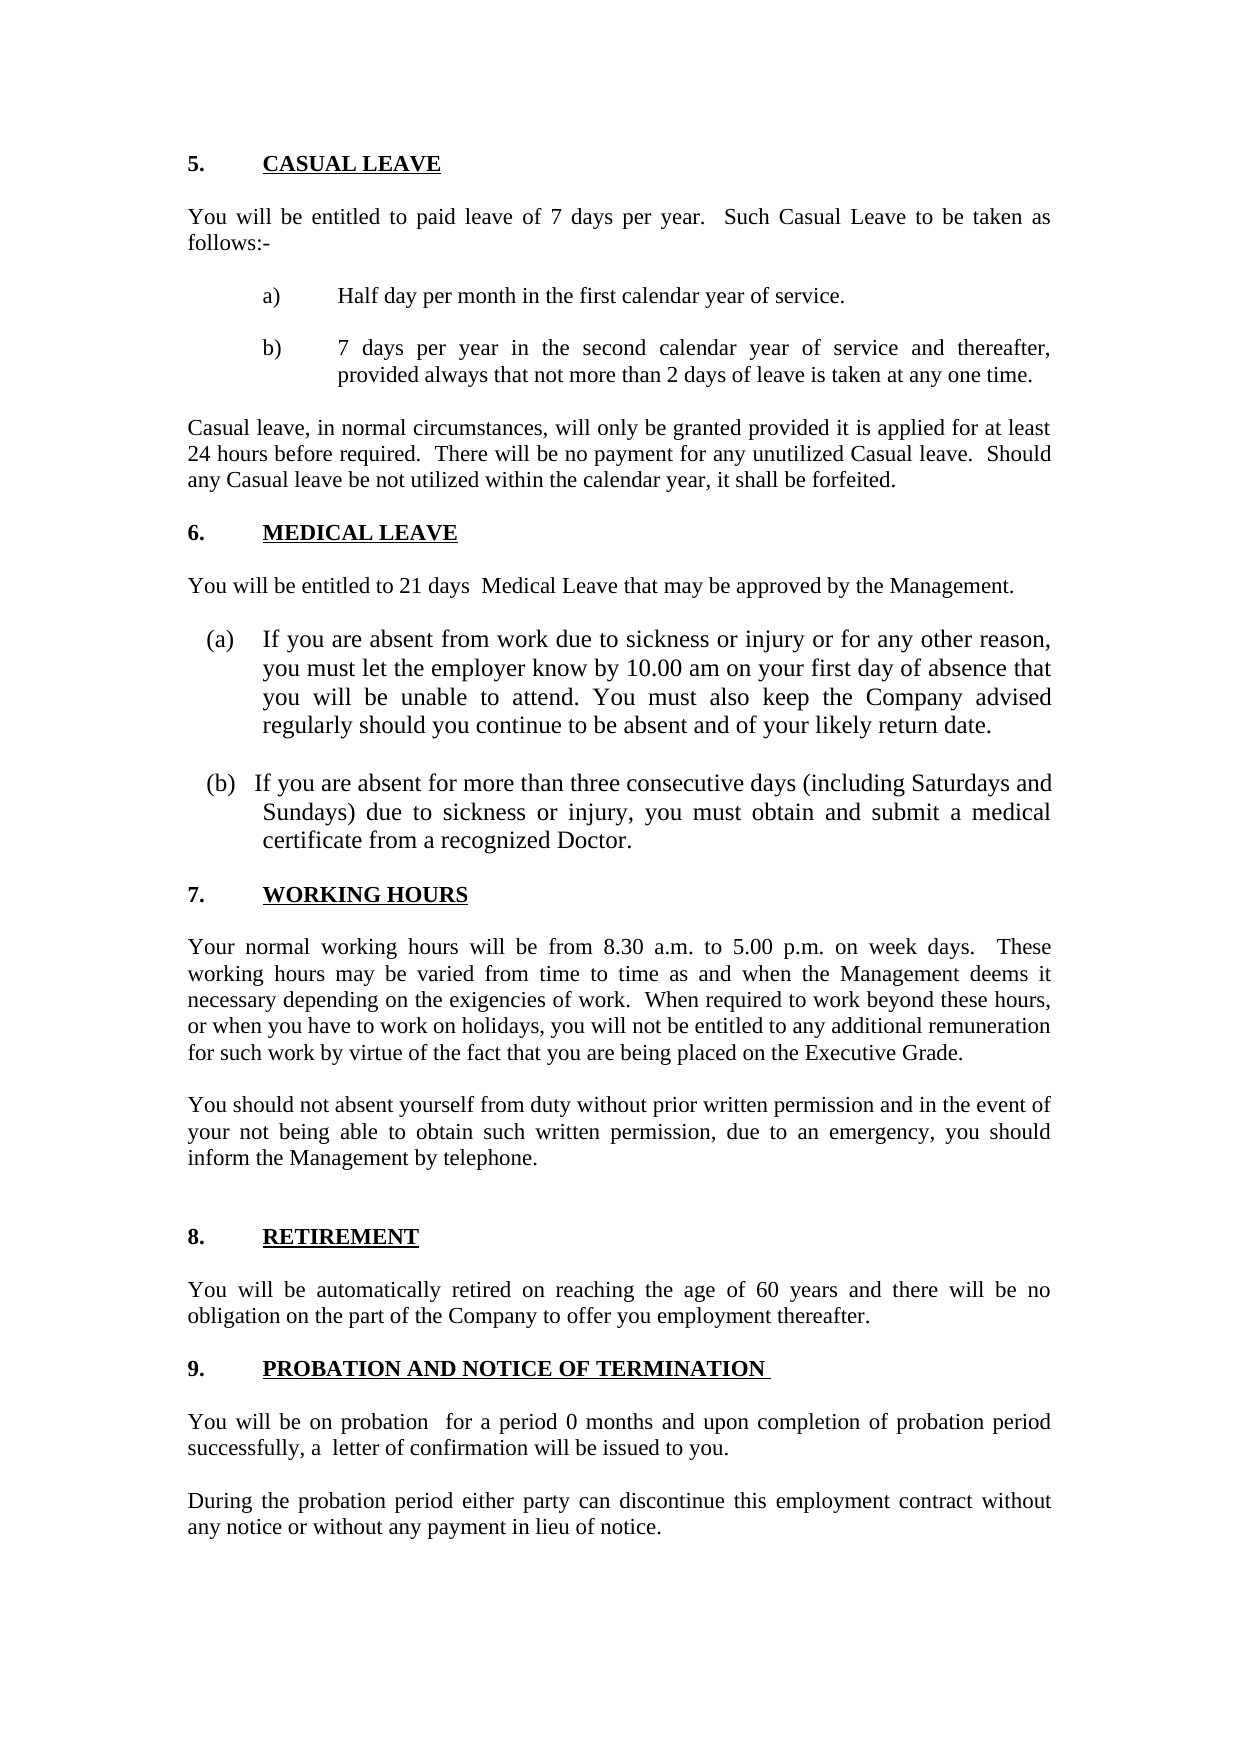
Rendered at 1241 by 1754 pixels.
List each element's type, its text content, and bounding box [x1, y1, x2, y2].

text You will be entitled to paid leave of 7 days per year. Such Casual Leave to be taken as follows:- [187, 203, 1053, 255]
list PROBATION AND NOTICE OF TERMINATION [187, 1355, 1053, 1381]
list Half day per month in the first calendar year of service. [262, 282, 1053, 308]
text 7. WORKING HOURS [187, 881, 1053, 907]
text You should not absent yourself from duty without prior written permission and in the event of your not being able to obtain such written permission, due to an emergency, you should inform the Management by telephone. [187, 1092, 1053, 1171]
text Your normal working hours will be from 8.30 a.m. to 5.00 p.m. on week days. These working hours may be varied from time to time as and when the Management deems it necessary depending on the exigencies of work. When required to work beyond these hours, or when you have to work on holidays, you will not be entitled to any additional remuneration for such work by virtue of the fact that you are being placed on the Executive Grade. [187, 933, 1053, 1065]
text During the probation period either party can discontinue this employment contract without any notice or without any payment in lieu of notice. [187, 1487, 1053, 1539]
text You will be automatically retired on reaching the age of 60 years and there will be no obligation on the part of the Company to offer you employment thereafter. [187, 1276, 1053, 1329]
text You will be on probation for a period 0 months and upon completion of probation period successfully, a letter of confirmation will be issued to you. [187, 1408, 1053, 1461]
text 8. RETIREMENT [187, 1223, 1053, 1250]
list If you are absent from work due to sickness or injury or for any other reason, you must let the employer know by 10.00 am on your first day of absence that you will be unable to attend. You must also keep the Company advised regularly should you continue to be absent and of your likely return date. [206, 624, 1053, 739]
list 7 days per year in the second calendar year of service and thereafter, provided always that not more than 2 days of leave is taken at any one time. [262, 334, 1053, 387]
text You will be entitled to 21 days Medical Leave that may be approved by the Management. [187, 572, 1053, 598]
text 5. CASUAL LEAVE [187, 150, 1053, 176]
text (b) If you are absent for more than three consecutive days (including Saturdays and Sundays) due to sickness or injury, you must obtain and submit a medical certificate from a recognized Doctor. [206, 768, 1053, 854]
text 6. MEDICAL LEAVE [187, 519, 1053, 545]
text Casual leave, in normal circumstances, will only be granted provided it is applied for at least 24 hours before required. There will be no payment for any unutilized Casual leave. Should any Casual leave be not utilized within the calendar year, it shall be forfeited. [187, 413, 1053, 493]
